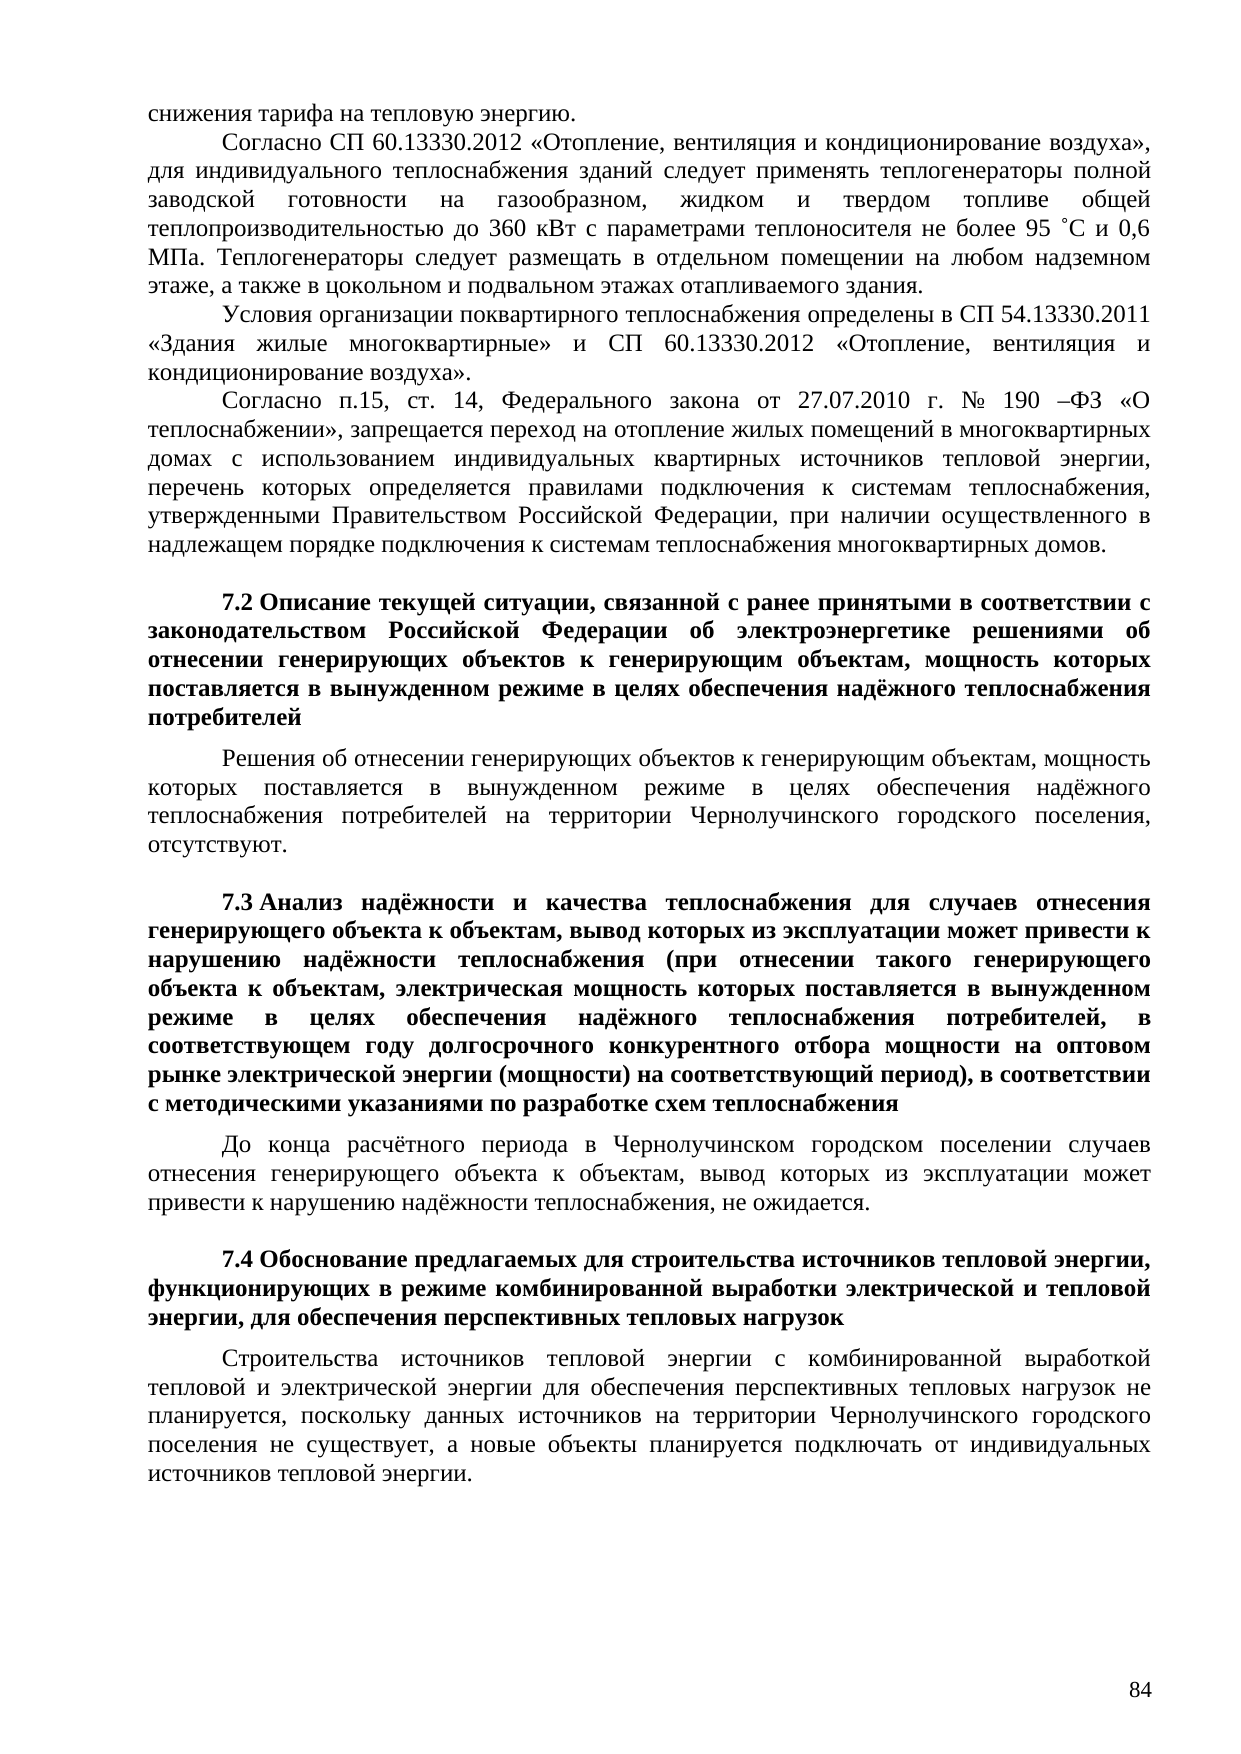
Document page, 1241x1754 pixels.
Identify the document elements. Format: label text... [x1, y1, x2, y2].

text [148, 98, 1152, 127]
text До конца расчётного периода в Чернолучинском городском поселении случаев отнесения генерирующего объекта к объектам, вывод которых из эксплуатации может привести к нарушению надёжности теплоснабжения, не ожидается. [148, 1129, 1152, 1215]
text Согласно п.15, ст. 14, Федерального закона от 27.07.2010 г. № 190 –ФЗ «О теплоснабжении», запрещается переход на отопление жилых помещений в многоквартирных домах с использованием индивидуальных квартирных источников тепловой энергии, перечень которых определяется правилами подключения к системам теплоснабжения, утвержденными Правительством Российской Федерации, при наличии осуществленного в надлежащем порядке подключения к системам теплоснабжения многоквартирных домов. [148, 385, 1152, 558]
text Условия организации поквартирного теплоснабжения определены в СП 54.13330.2011 «Здания жилые многоквартирные» и СП 60.13330.2012 «Отопление, вентиляция и кондиционирование воздуха». [148, 299, 1152, 385]
subtitle Анализ надёжности и качества теплоснабжения для случаев отнесения генерирующего объекта к объектам, вывод которых из эксплуатации может привести к нарушению надёжности теплоснабжения (при отнесении такого генерирующего объекта к объектам, электрическая мощность которых поставляется в вынужденном режиме в целях обеспечения надёжного теплоснабжения потребителей, в соответствующем году долгосрочного конкурентного отбора мощности на оптовом рынке электрической энергии (мощности) на соответствующий период), в соответствии с методическими указаниями по разработке схем теплоснабжения [148, 887, 1152, 1117]
subtitle Обоснование предлагаемых для строительства источников тепловой энергии, функционирующих в режиме комбинированной выработки электрической и тепловой энергии, для обеспечения перспективных тепловых нагрузок [148, 1244, 1152, 1330]
text Строительства источников тепловой энергии с комбинированной выработкой тепловой и электрической энергии для обеспечения перспективных тепловых нагрузок не планируется, поскольку данных источников на территории Чернолучинского городского поселения не существует, а новые объекты планируется подключать от индивидуальных источников тепловой энергии. [148, 1343, 1152, 1487]
text Решения об отнесении генерирующих объектов к генерирующим объектам, мощность которых поставляется в вынужденном режиме в целях обеспечения надёжного теплоснабжения потребителей на территории Чернолучинского городского поселения, отсутствуют. [148, 743, 1152, 858]
text Согласно СП 60.13330.2012 «Отопление, вентиляция и кондиционирование воздуха», для индивидуального теплоснабжения зданий следует применять теплогенераторы полной заводской готовности на газообразном, жидком и твердом топливе общей теплопроизводительностью до 360 кВт с параметрами теплоносителя не более 95 ˚С и 0,6 МПа. Теплогенераторы следует размещать в отдельном помещении на любом надземном этаже, а также в цокольном и подвальном этажах отапливаемого здания. [148, 127, 1152, 299]
subtitle Описание текущей ситуации, связанной с ранее принятыми в соответствии с законодательством Российской Федерации об электроэнергетике решениями об отнесении генерирующих объектов к генерирующим объектам, мощность которых поставляется в вынужденном режиме в целях обеспечения надёжного теплоснабжения потребителей [148, 587, 1152, 730]
